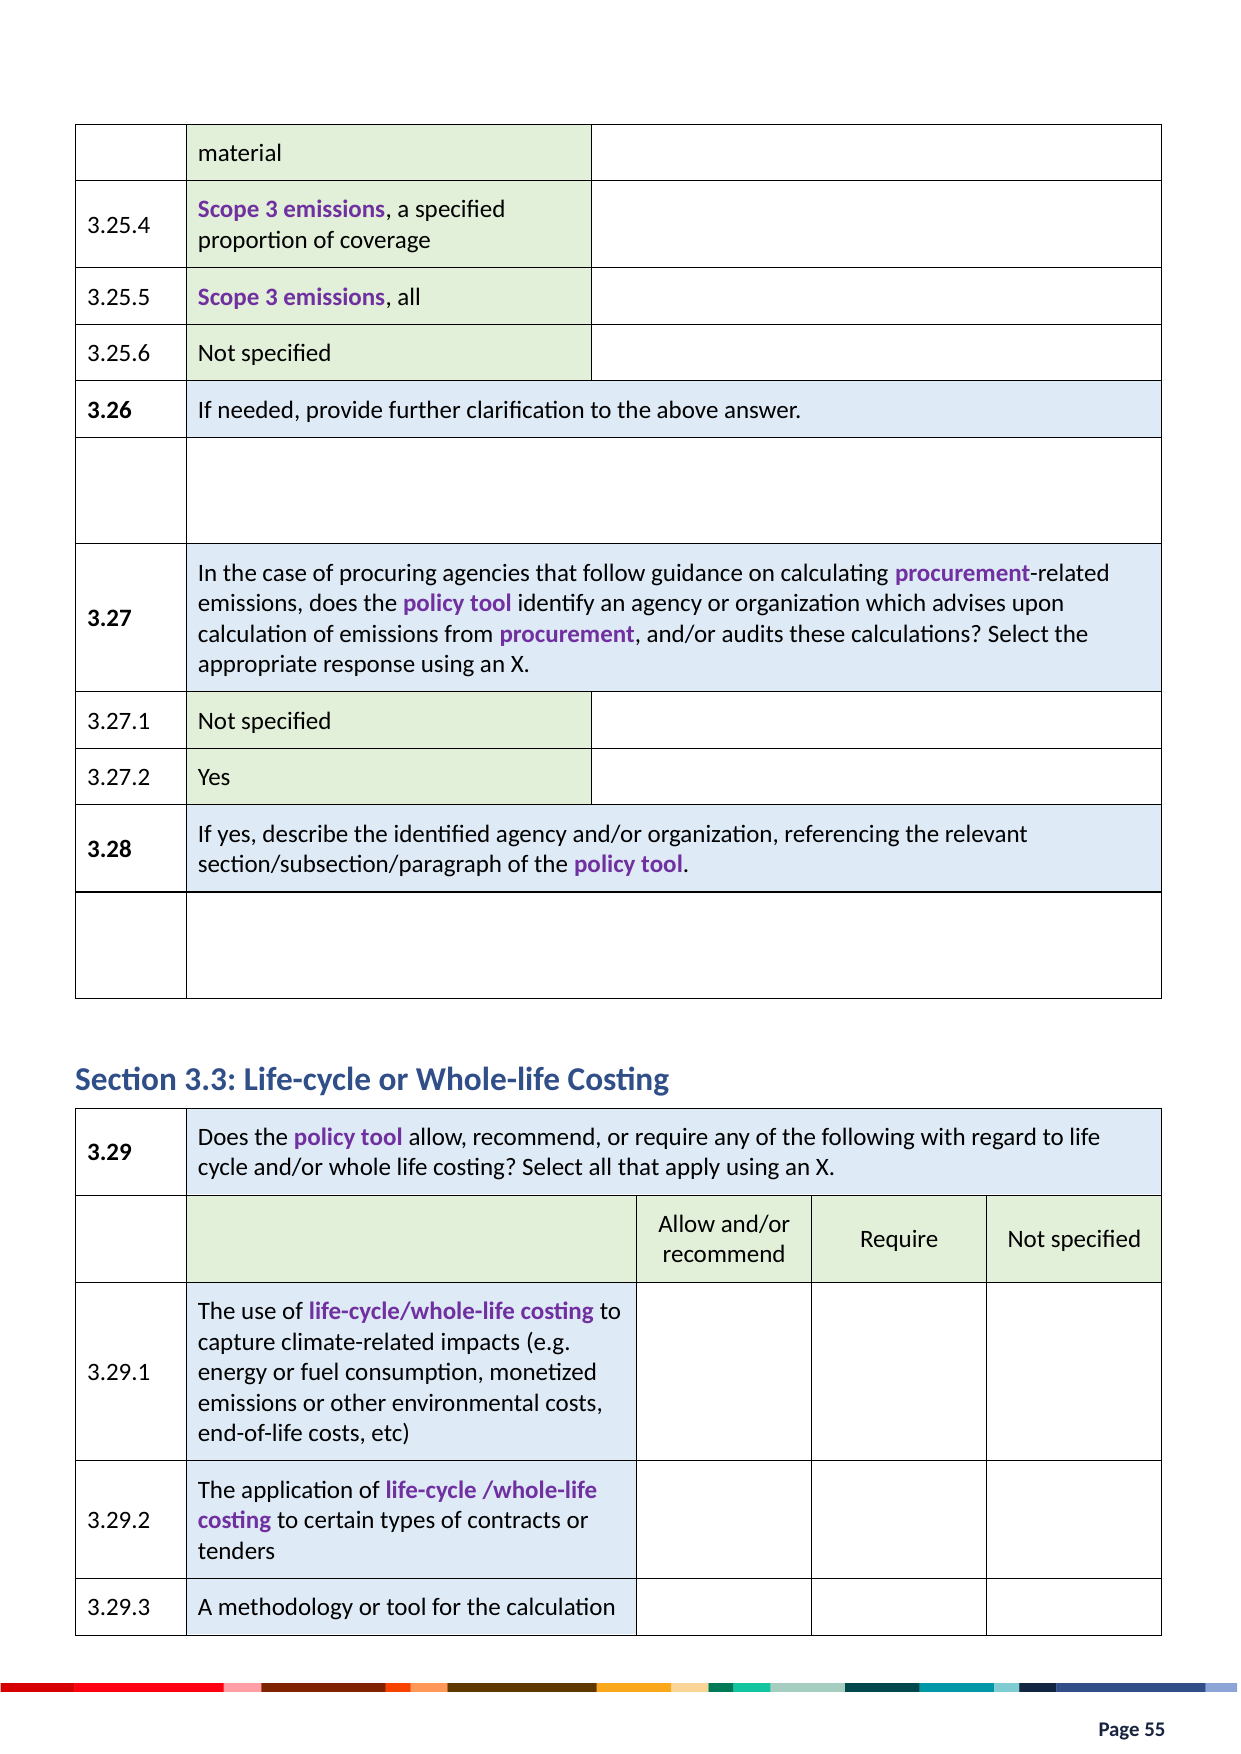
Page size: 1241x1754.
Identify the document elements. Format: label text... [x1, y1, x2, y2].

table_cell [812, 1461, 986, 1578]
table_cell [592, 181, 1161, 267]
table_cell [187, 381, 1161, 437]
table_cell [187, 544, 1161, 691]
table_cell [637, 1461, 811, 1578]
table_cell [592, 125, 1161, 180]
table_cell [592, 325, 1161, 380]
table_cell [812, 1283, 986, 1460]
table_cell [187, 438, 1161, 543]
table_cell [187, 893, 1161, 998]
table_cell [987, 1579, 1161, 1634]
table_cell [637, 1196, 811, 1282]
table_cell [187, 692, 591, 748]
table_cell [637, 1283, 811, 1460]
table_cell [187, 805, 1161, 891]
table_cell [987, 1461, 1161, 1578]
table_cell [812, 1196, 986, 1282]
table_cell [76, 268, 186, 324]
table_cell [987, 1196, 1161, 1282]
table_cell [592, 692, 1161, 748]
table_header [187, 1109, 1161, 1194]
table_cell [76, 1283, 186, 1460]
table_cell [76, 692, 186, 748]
subtitle Section 3.3: Life-cycle or Whole-life Costing [75, 1058, 1165, 1099]
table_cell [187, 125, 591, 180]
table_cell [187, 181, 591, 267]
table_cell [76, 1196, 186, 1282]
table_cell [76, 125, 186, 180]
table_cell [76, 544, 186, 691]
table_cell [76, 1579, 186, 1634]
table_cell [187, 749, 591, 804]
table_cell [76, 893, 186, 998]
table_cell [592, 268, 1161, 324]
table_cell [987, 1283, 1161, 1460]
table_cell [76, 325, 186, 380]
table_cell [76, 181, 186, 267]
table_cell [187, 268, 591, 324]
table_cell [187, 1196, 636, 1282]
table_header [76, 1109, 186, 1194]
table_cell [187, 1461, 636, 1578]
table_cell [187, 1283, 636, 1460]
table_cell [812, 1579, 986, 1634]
picture [0, 1683, 1236, 1692]
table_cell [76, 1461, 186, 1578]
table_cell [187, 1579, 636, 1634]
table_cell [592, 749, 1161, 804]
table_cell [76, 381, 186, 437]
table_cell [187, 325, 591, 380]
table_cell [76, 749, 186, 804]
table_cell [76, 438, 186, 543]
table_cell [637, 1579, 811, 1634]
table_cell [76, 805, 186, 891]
